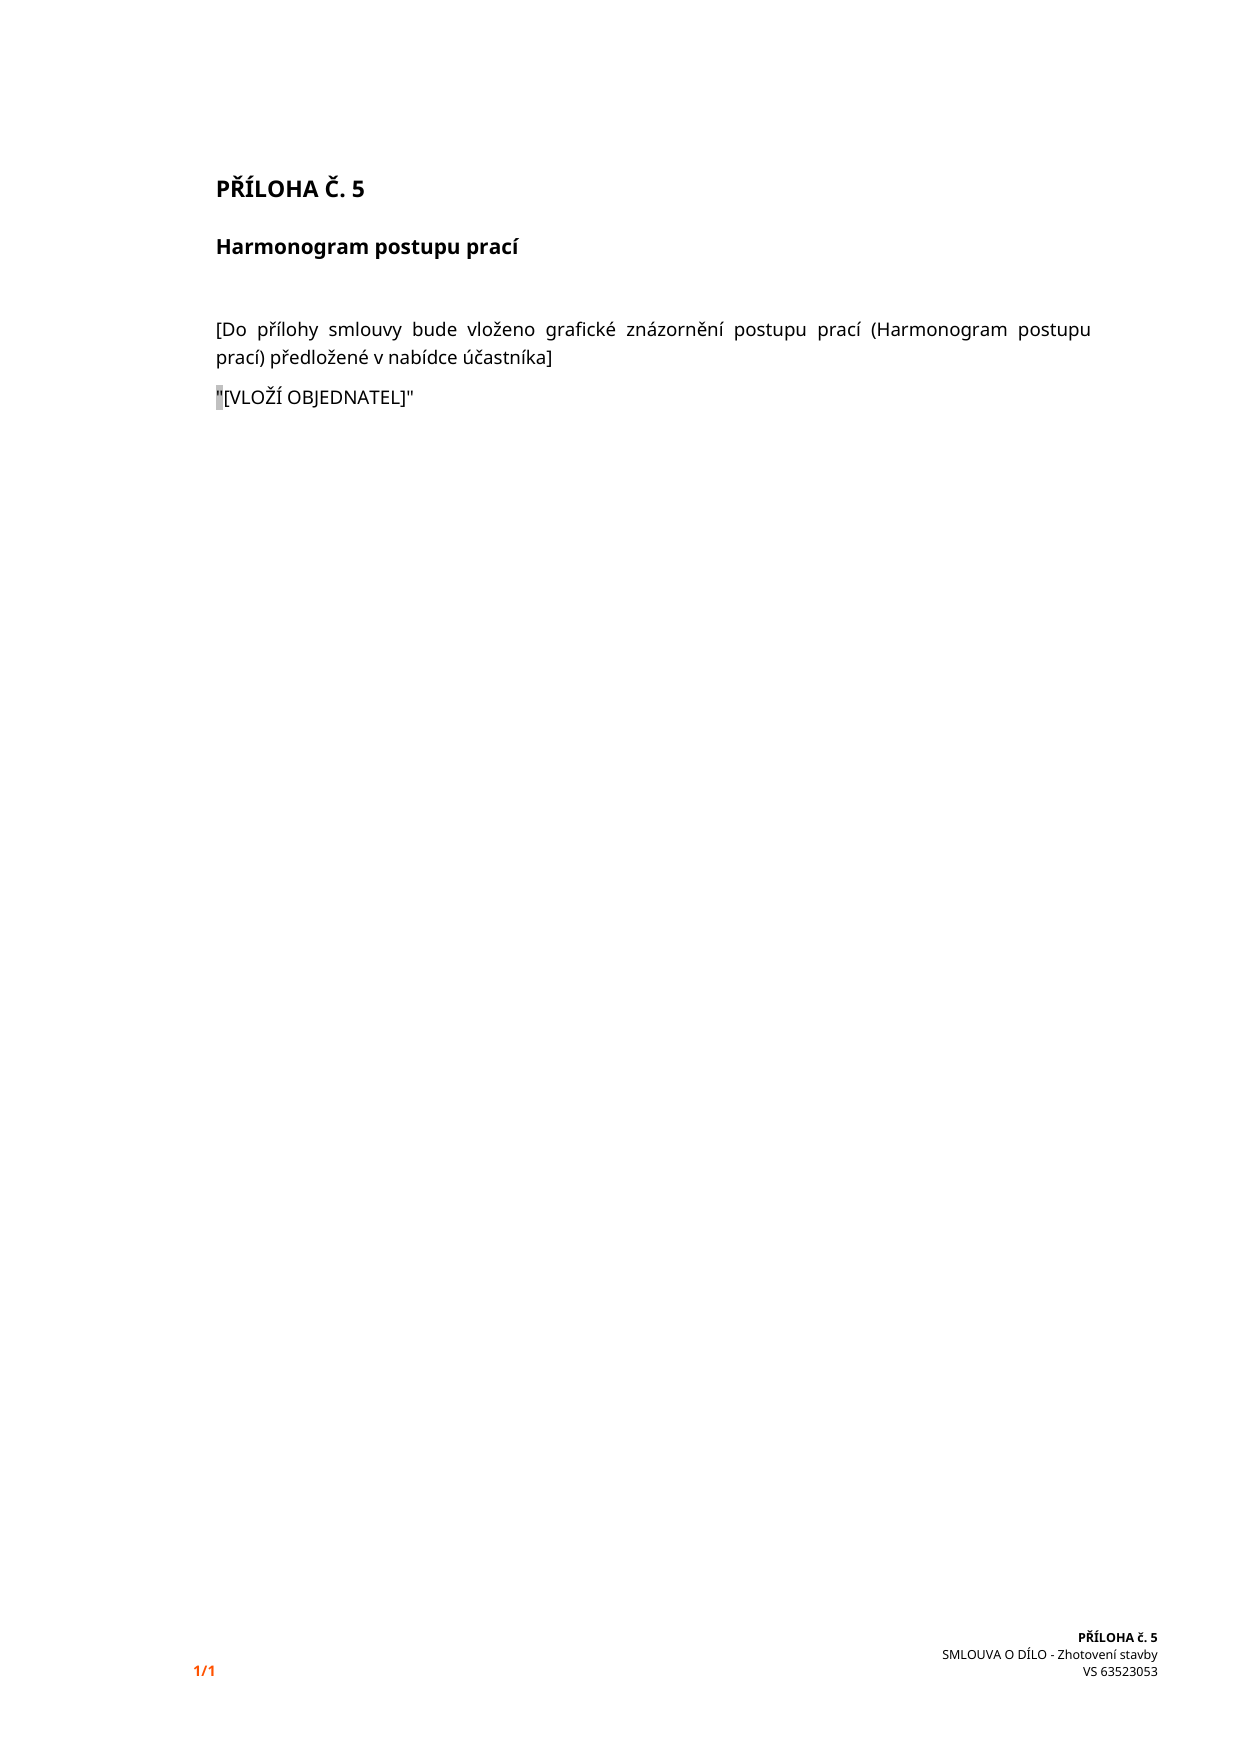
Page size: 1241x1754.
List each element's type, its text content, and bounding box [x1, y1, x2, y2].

text Příloha č. 5 [216, 172, 1093, 204]
text [Do přílohy smlouvy bude vloženo grafické znázornění postupu prací (Harmonogram postupu prací) předložené v nabídce účastníka] [216, 316, 1093, 370]
text Harmonogram postupu prací [216, 232, 1093, 260]
